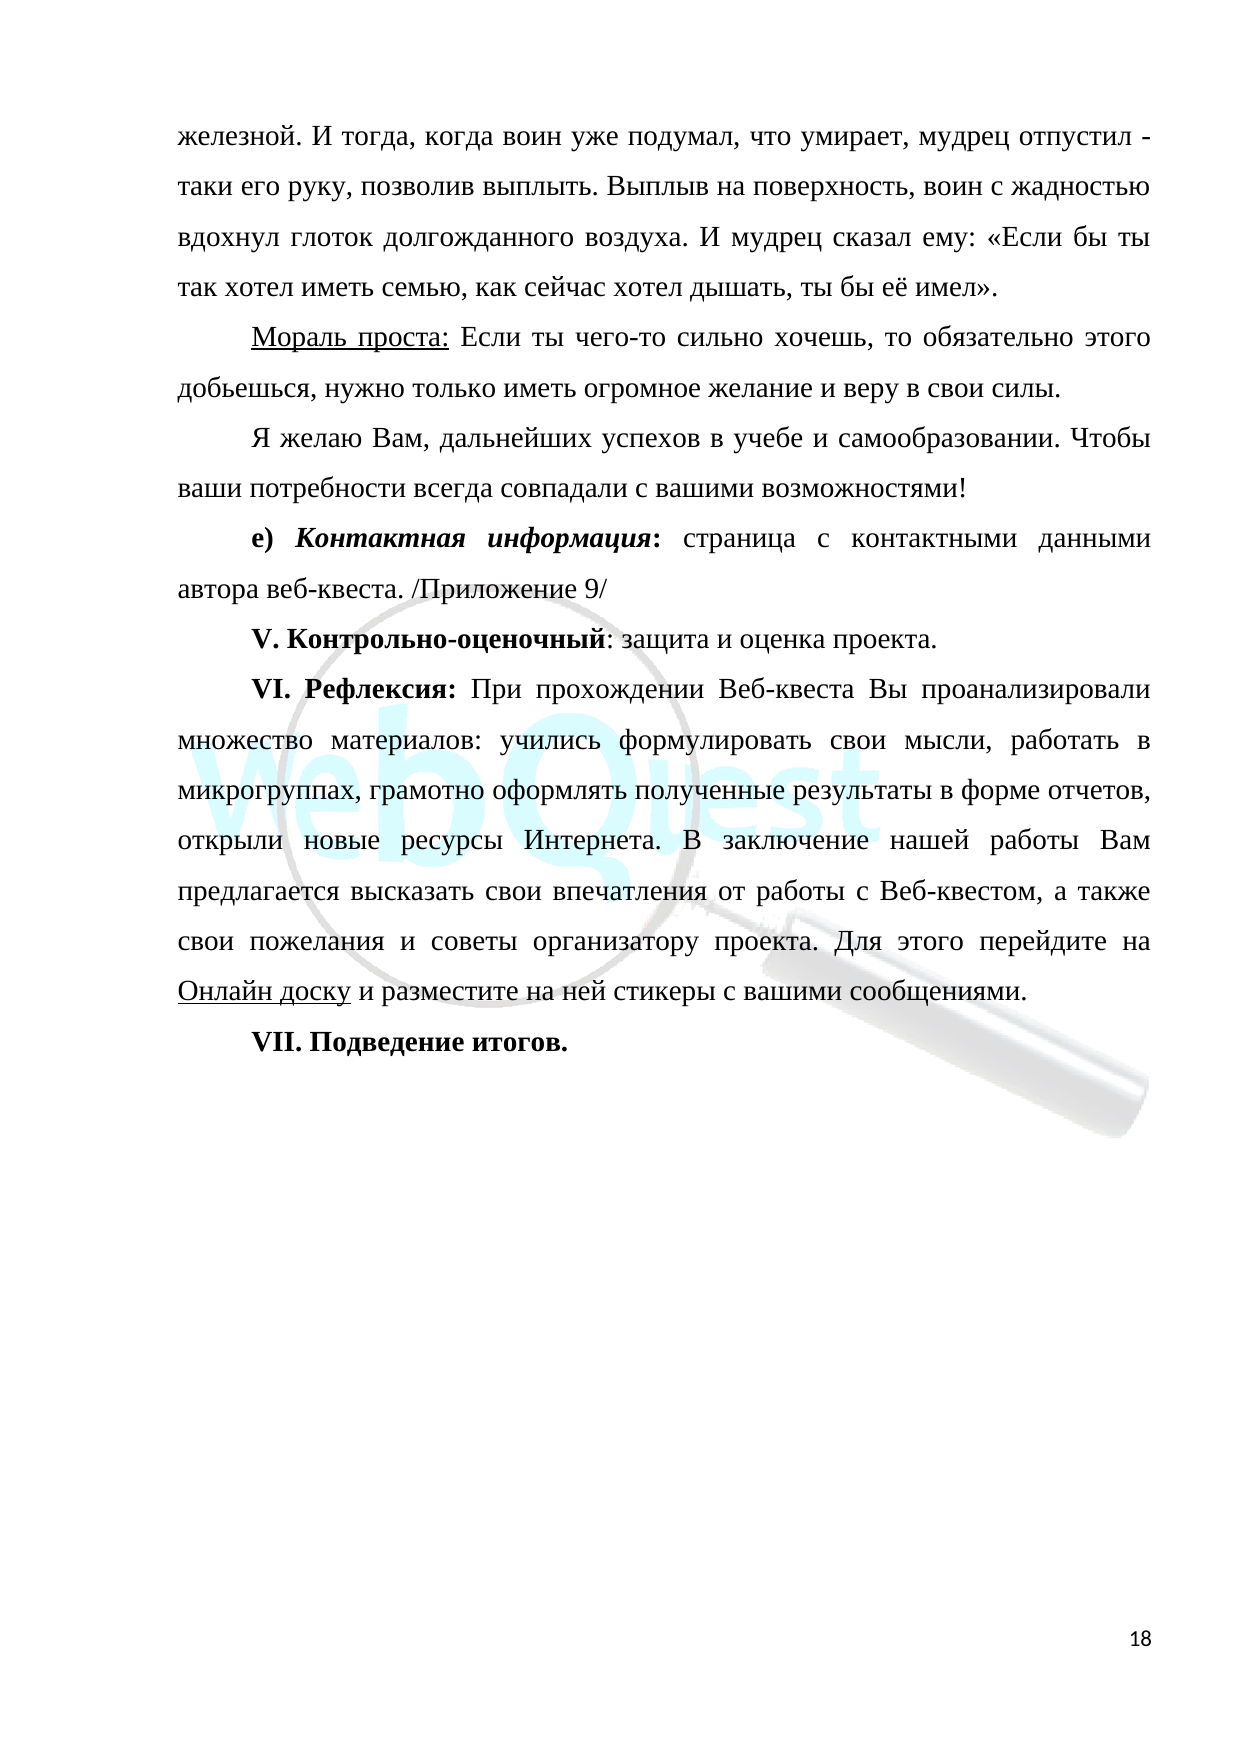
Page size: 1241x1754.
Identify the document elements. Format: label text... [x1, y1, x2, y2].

text Я желаю Вам, дальнейших успехов в учебе и самообразовании. Чтобы ваши потребности всегда совпадали с вашими возможностями! [177, 420, 1152, 504]
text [177, 118, 1152, 303]
text е) Контактная информация: страница с контактными данными автора веб-квеста. /Приложение 9/ [177, 521, 1152, 604]
text V. Контрольно-оценочный: защита и оценка проекта. [177, 621, 1152, 655]
text VII. Подведение итогов. [177, 1024, 1152, 1057]
text Мораль проста: Если ты чего-то сильно хочешь, то обязательно этого добьешься, нужно только иметь огромное желание и веру в свои силы. [177, 319, 1152, 403]
text VI. Рефлексия: При прохождении Веб-квеста Вы проанализировали множество материалов: учились формулировать свои мысли, работать в микрогруппах, грамотно оформлять полученные результаты в форме отчетов, открыли новые ресурсы Интернета. В заключение нашей работы Вам предлагается высказать свои впечатления от работы с Веб-квестом, а также свои пожелания и советы организатору проекта. Для этого перейдите на Онлайн доску и разместите на ней стикеры с вашими сообщениями. [177, 672, 1152, 1007]
